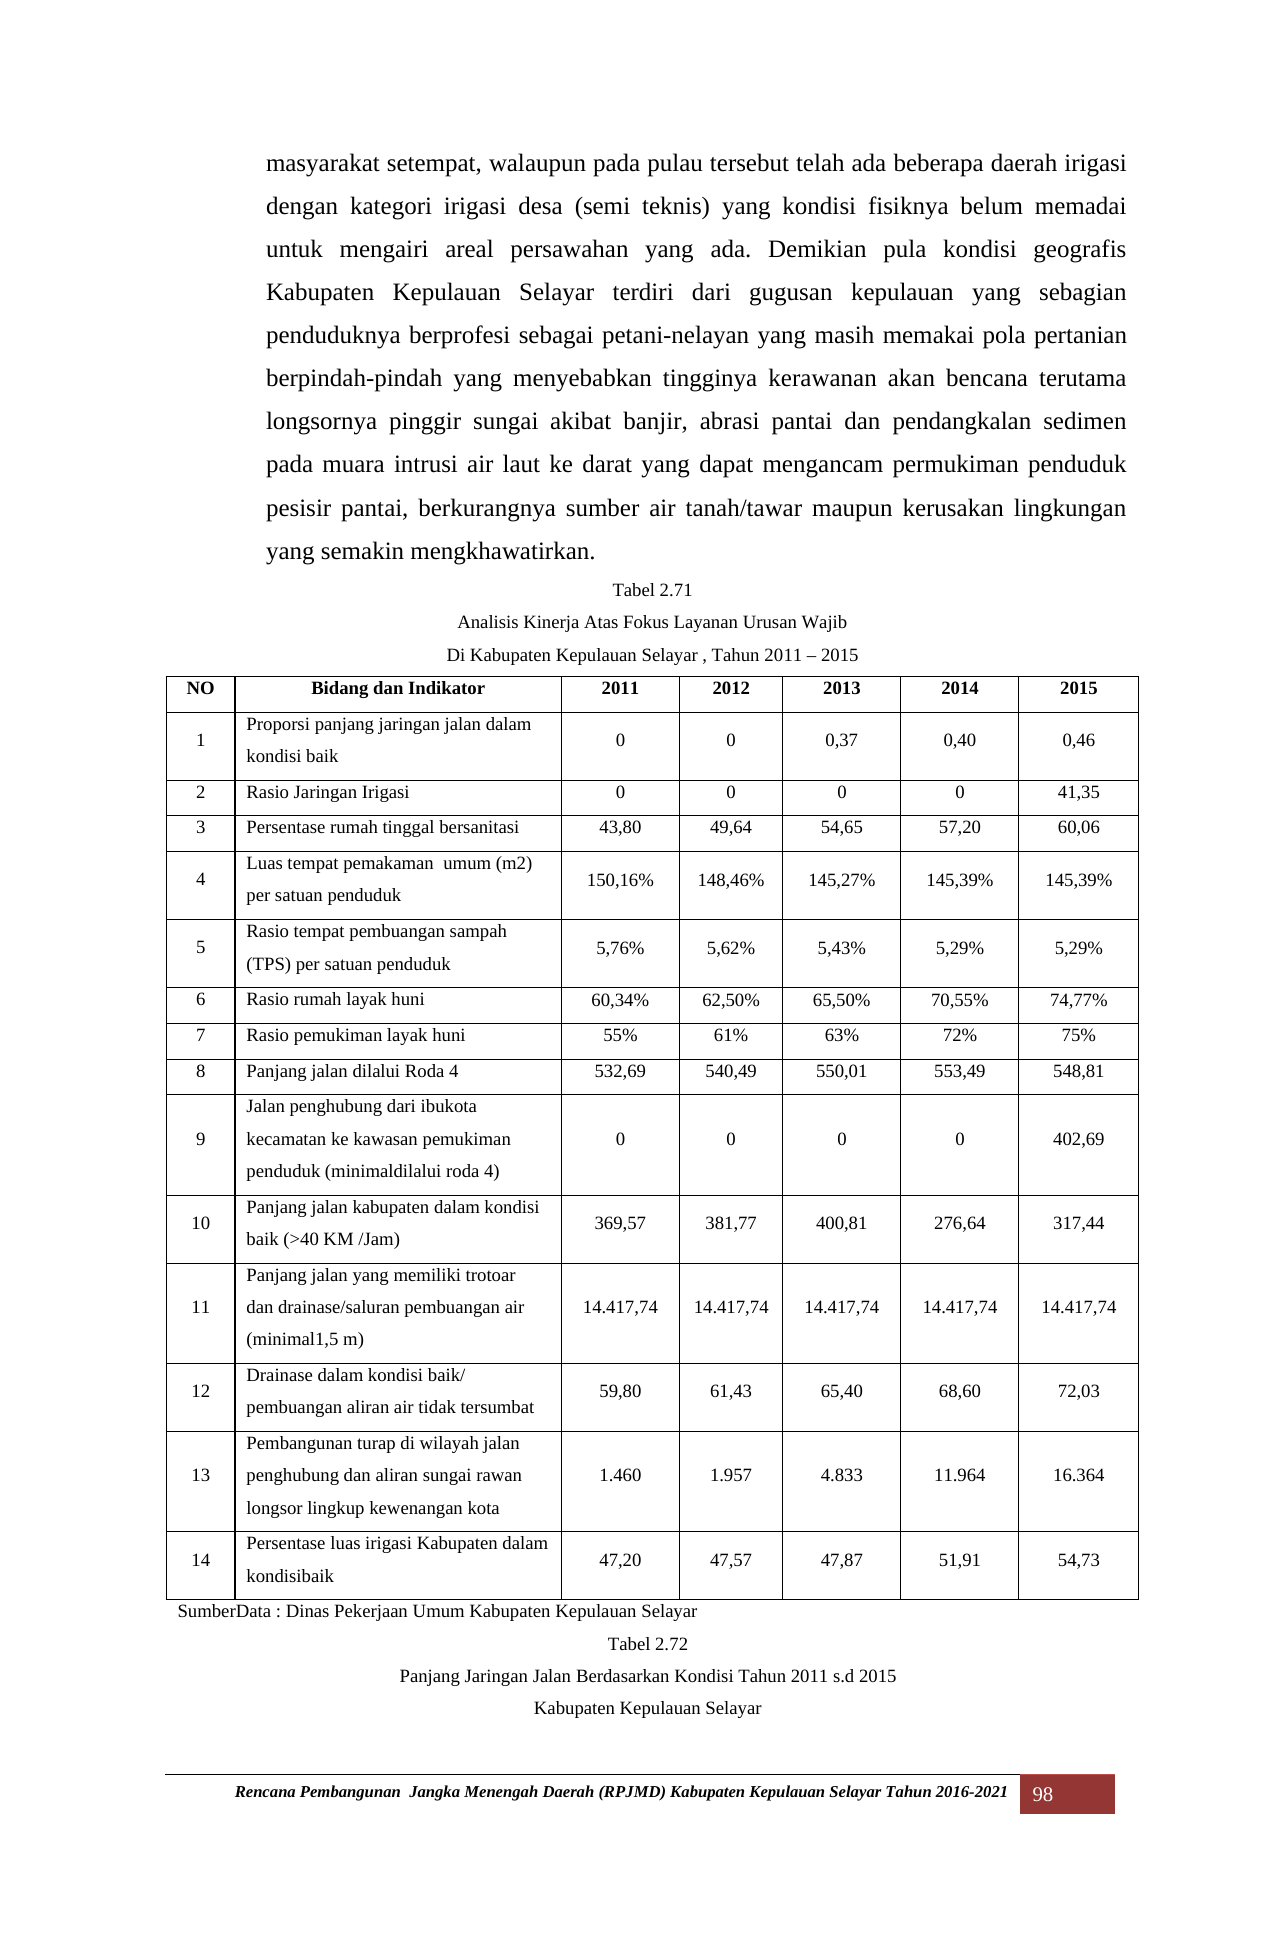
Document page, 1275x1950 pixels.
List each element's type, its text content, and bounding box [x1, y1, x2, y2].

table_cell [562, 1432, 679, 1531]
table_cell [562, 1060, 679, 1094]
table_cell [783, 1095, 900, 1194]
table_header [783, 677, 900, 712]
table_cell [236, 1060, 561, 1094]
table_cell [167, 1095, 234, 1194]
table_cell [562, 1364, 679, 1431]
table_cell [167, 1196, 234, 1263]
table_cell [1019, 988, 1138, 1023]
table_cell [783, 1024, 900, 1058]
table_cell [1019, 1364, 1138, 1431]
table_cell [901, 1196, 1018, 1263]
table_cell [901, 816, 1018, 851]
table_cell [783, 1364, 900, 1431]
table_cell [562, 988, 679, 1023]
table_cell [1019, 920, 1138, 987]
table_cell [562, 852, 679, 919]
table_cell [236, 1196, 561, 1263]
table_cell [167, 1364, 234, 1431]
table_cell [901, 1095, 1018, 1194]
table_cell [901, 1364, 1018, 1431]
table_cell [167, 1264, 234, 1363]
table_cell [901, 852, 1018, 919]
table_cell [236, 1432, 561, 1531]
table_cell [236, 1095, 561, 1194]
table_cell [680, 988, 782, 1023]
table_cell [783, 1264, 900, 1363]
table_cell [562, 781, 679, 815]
text Analisis Kinerja Atas Fokus Layanan Urusan Wajib [177, 611, 1127, 633]
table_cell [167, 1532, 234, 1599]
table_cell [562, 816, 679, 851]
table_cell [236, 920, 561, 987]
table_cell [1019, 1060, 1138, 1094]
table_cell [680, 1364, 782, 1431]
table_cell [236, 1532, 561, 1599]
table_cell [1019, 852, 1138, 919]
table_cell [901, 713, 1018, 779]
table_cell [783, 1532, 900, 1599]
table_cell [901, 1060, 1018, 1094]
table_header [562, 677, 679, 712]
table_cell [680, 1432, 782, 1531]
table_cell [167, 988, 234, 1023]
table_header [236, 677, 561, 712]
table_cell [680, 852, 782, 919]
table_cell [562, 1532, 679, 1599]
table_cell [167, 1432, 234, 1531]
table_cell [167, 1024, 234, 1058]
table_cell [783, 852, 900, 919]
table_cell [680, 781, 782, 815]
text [177, 1600, 1127, 1622]
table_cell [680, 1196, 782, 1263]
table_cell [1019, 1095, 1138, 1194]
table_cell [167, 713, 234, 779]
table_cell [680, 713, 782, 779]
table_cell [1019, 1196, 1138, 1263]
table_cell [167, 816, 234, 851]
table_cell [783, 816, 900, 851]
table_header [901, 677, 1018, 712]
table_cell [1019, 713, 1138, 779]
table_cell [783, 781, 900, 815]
text Kabupaten Kepulauan Selayar [177, 1697, 1118, 1719]
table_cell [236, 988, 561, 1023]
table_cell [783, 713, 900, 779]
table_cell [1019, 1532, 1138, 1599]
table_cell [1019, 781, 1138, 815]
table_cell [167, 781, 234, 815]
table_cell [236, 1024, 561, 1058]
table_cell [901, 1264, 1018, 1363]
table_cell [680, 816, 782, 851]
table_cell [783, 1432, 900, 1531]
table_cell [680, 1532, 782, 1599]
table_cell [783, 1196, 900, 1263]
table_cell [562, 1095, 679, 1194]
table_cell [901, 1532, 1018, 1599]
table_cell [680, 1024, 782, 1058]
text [266, 148, 1127, 564]
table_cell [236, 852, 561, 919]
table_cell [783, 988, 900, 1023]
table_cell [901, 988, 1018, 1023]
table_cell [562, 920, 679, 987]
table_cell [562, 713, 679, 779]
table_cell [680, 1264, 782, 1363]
text Panjang Jaringan Jalan Berdasarkan Kondisi Tahun 2011 s.d 2015 [177, 1665, 1118, 1686]
text Tabel 2.71 [177, 579, 1127, 601]
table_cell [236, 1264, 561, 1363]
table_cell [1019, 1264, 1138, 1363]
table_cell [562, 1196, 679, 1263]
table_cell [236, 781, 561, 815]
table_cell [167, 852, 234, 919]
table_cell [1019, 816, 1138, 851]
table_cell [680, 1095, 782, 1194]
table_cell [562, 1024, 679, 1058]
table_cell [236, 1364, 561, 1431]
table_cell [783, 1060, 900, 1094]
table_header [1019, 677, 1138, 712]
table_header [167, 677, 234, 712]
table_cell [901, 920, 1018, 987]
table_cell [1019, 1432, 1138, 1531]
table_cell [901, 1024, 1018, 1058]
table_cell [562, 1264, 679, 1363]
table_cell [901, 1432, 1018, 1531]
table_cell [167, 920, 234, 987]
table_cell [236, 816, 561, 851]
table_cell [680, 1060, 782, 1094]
text Tabel 2.72 [177, 1633, 1118, 1654]
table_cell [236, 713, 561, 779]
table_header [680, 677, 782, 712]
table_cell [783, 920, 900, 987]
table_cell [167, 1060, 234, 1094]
text Di Kabupaten Kepulauan Selayar , Tahun 2011 – 2015 [177, 643, 1127, 665]
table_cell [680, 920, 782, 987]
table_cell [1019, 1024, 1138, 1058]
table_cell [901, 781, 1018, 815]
